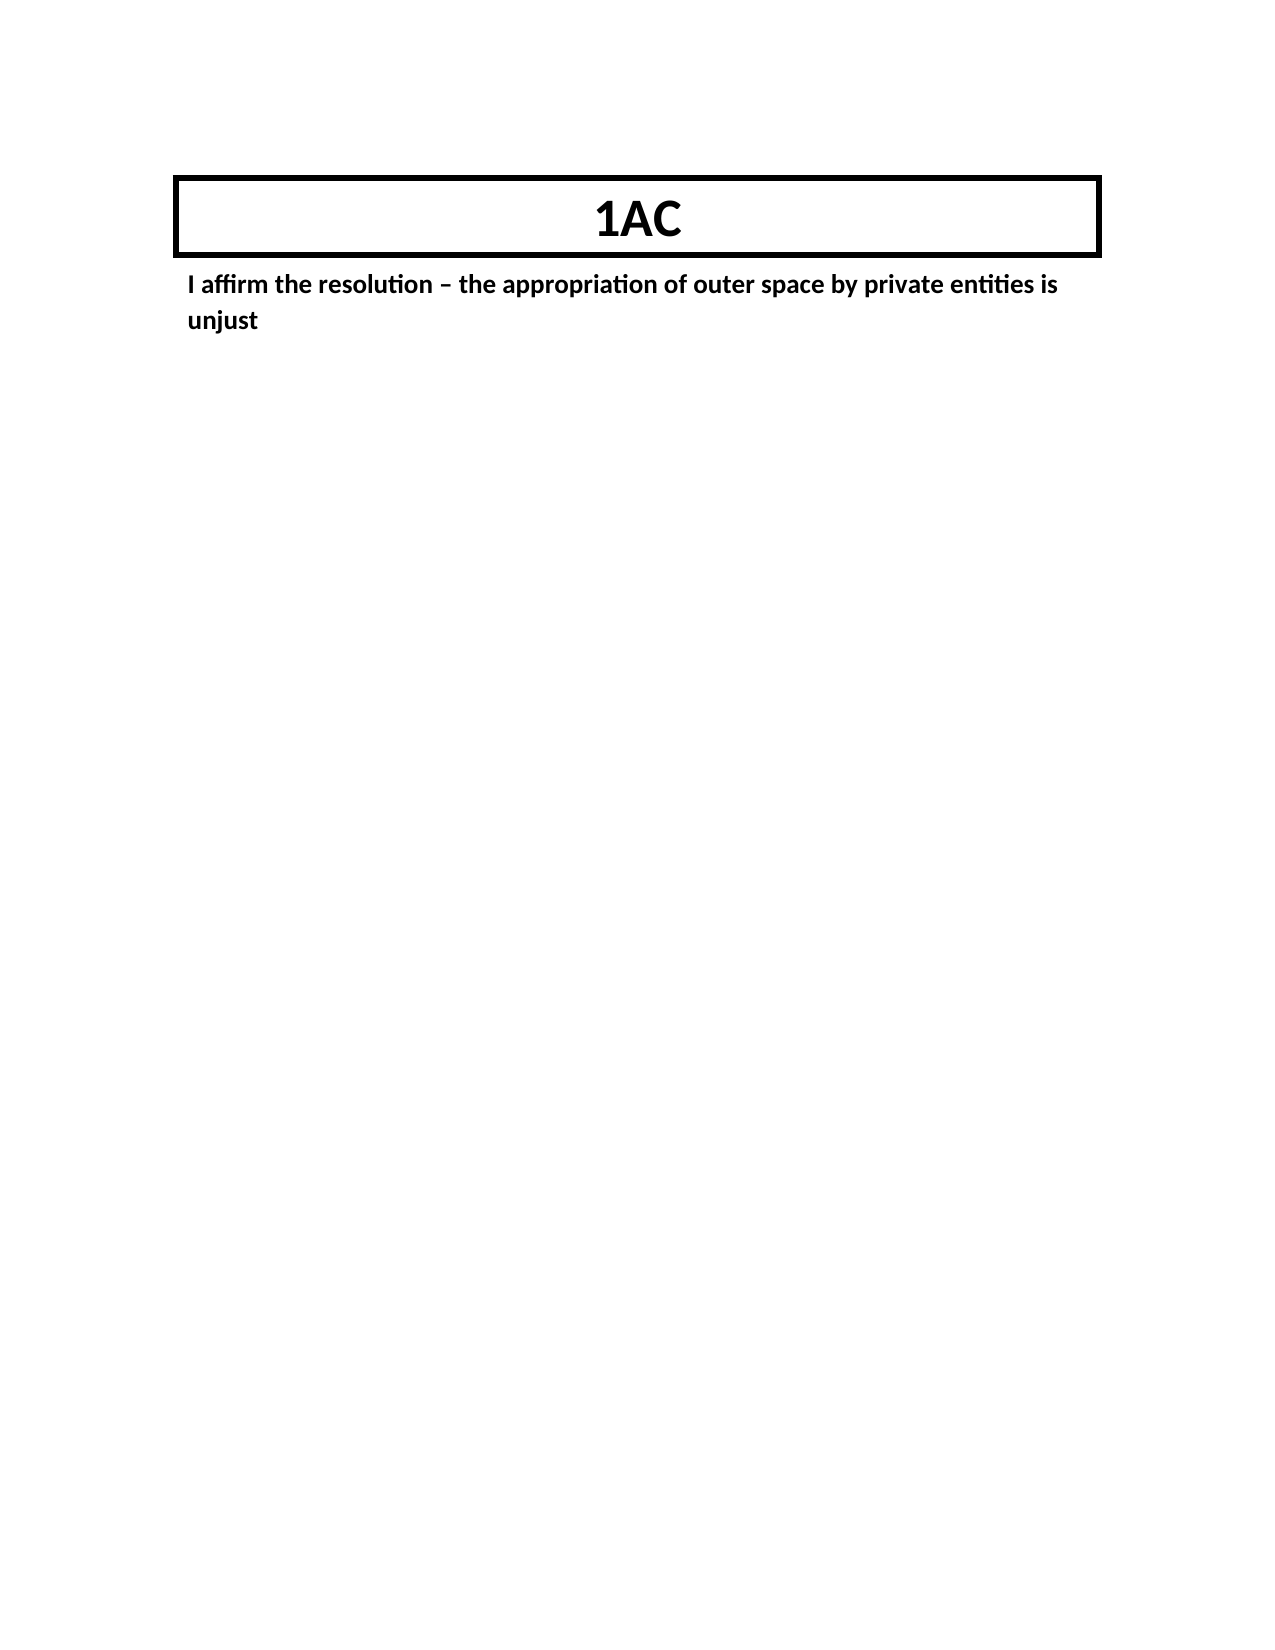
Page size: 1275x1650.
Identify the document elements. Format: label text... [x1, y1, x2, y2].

subtitle I affirm the resolution – the appropriation of outer space by private entities is unjust [187, 267, 1087, 336]
subtitle 1AC [179, 181, 1096, 252]
